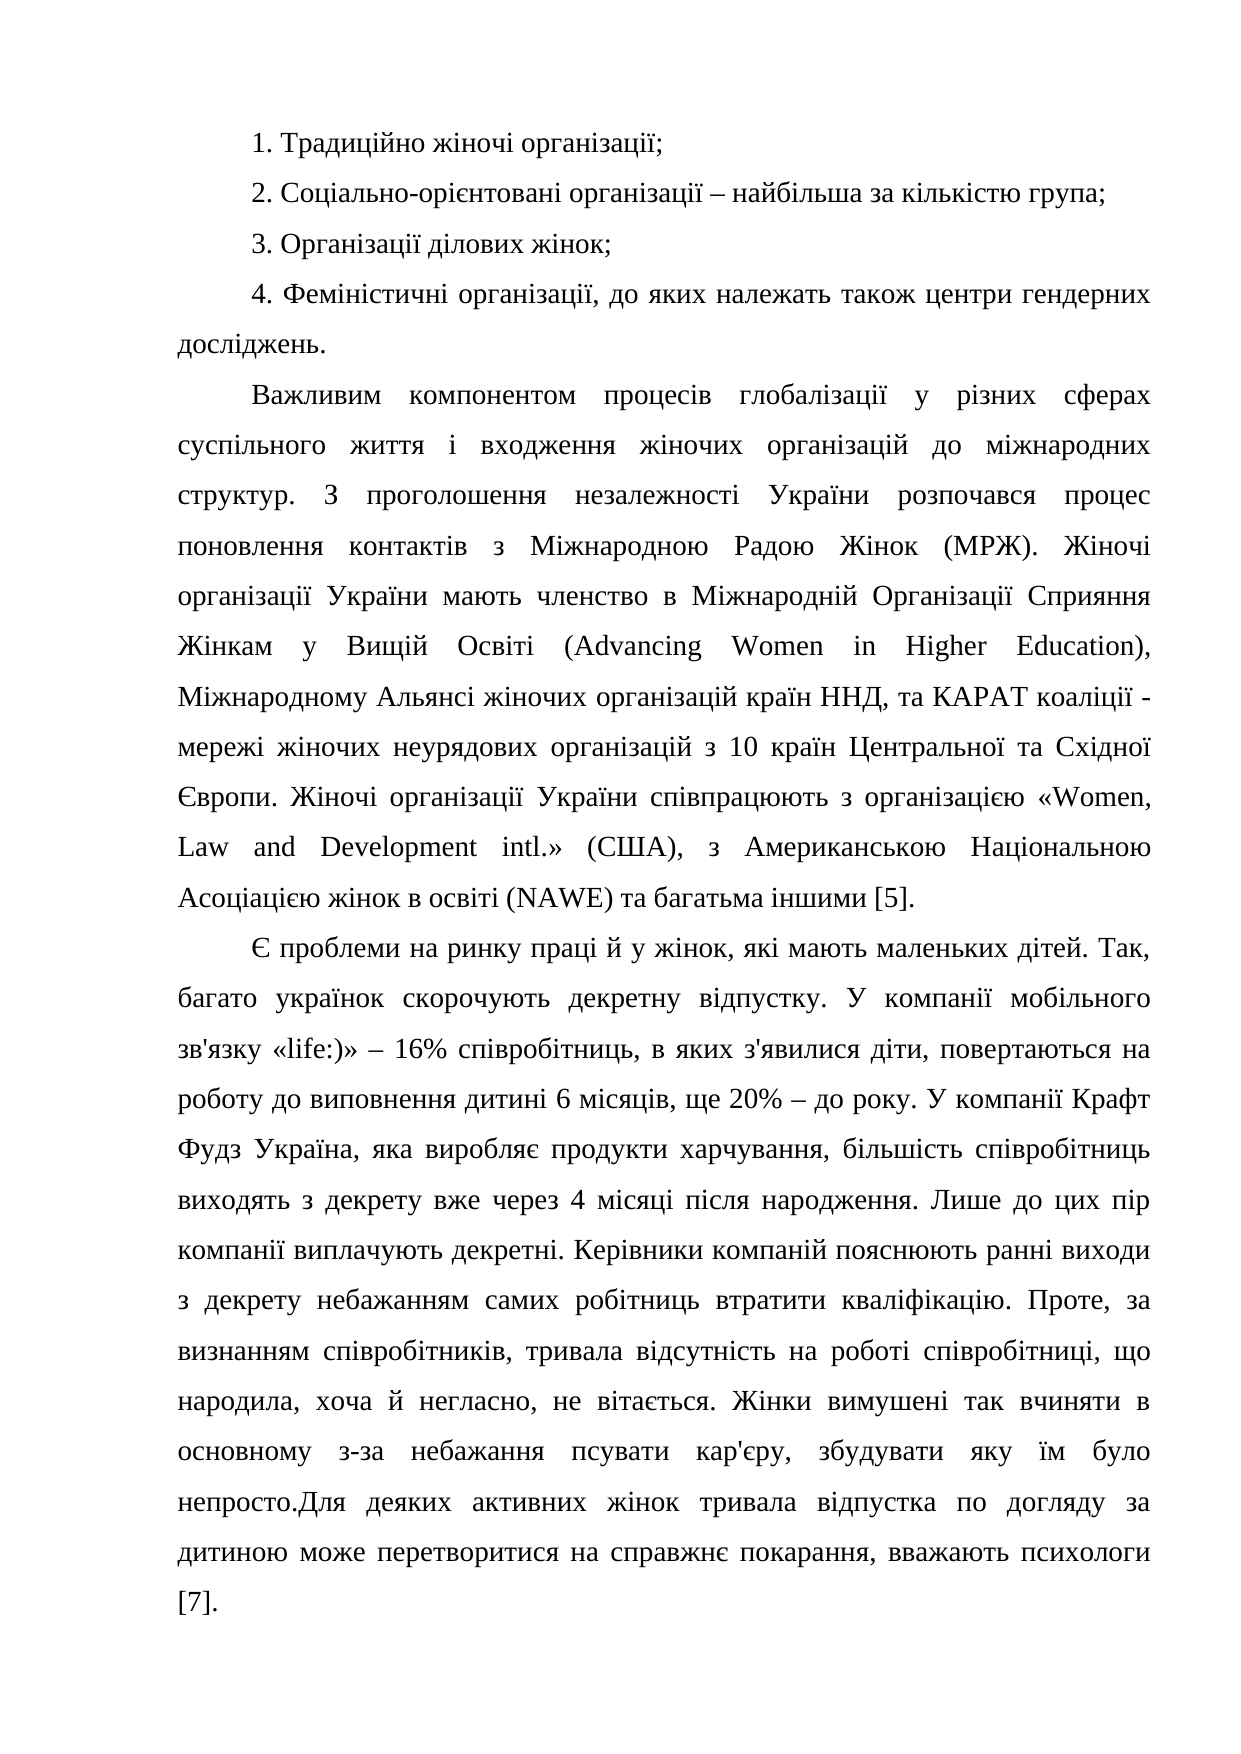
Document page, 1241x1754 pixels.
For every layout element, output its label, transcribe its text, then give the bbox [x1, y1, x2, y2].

text Важливим компонентом процесів глобалізації у різних сферах суспільного життя і входження жіночих організацій до міжнародних структур. З проголошення незалежності України розпочався процес поновлення контактів з Міжнародною Радою Жінок (МРЖ). Жіночі організації України мають членство в Міжнародній Організації Сприяння Жінкам у Вищій Освіті (Advancing Women in Higher Education), Міжнародному Альянсі жіночих організацій країн ННД, та КАРАТ коаліції - мережі жіночих неурядових організацій з 10 країн Центральної та Східної Європи. Жіночі організації України співпрацюють з організацією «Women, Law and Development intl.» (США), з Американською Національною Асоціацією жінок в освіті (NAWE) та багатьма іншими [5]. [177, 377, 1152, 913]
text Є проблеми на ринку праці й у жінок, які мають маленьких дітей. Так, багато українок скорочують декретну відпустку. У компанії мобільного зв'язку «life:)» – 16% співробітниць, в яких з'явилися діти, повертаються на роботу до виповнення дитині 6 місяців, ще 20% – до року. У компанії Крафт Фудз Україна, яка виробляє продукти харчування, більшість співробітниць виходять з декрету вже через 4 місяці після народження. Лише до цих пір компанії виплачують декретні. Керівники компаній пояснюють ранні виходи з декрету небажанням самих робітниць втратити кваліфікацію. Проте, за визнанням співробітників, тривала відсутність на роботі співробітниці, що народила, хоча й негласно, не вітається. Жінки вимушені так вчиняти в основному з-за небажання псувати кар'єру, збудувати яку їм було непросто.Для деяких активних жінок тривала відпустка по догляду за дитиною може перетворитися на справжнє покарання, вважають психологи [7]. [177, 930, 1152, 1618]
text 1. Традиційно жіночі організації; [177, 125, 1152, 159]
text 2. Соціально-орієнтовані організації – найбільша за кількістю група; [177, 176, 1152, 209]
text 4. Феміністичні організації, до яких належать також центри гендерних досліджень. [177, 276, 1152, 360]
text 3. Організації ділових жінок; [177, 226, 1152, 259]
